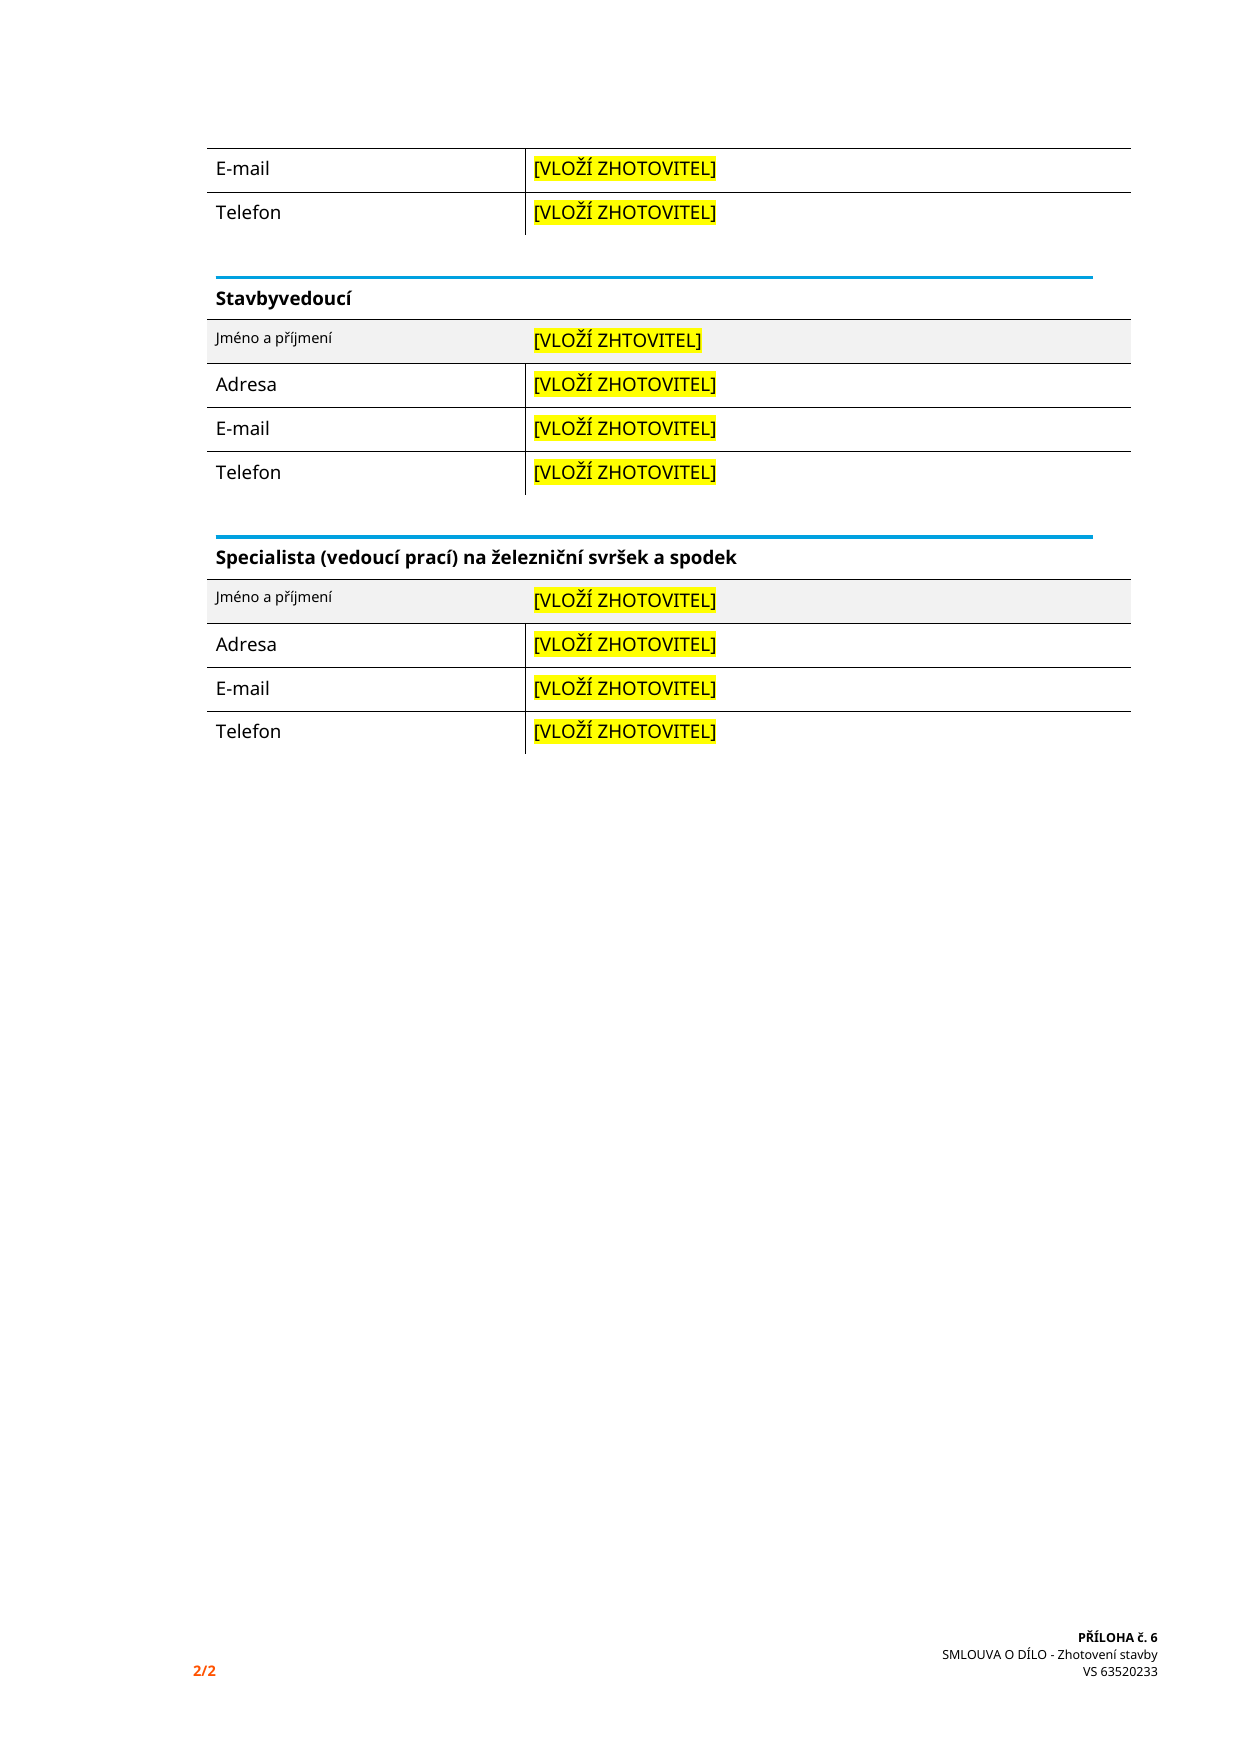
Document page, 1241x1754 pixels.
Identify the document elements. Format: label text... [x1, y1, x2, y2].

table_cell [VLOŽÍ ZHOTOVITEL] [526, 364, 1131, 407]
table_cell [VLOŽÍ ZHOTOVITEL] [526, 712, 1131, 754]
table_cell Telefon [207, 193, 525, 235]
table_cell [VLOŽÍ ZHOTOVITEL] [526, 668, 1131, 711]
text Stavbyvedoucí [216, 279, 1093, 311]
table_cell Adresa [207, 364, 525, 407]
table_cell Telefon [207, 712, 525, 754]
table_header [VLOŽÍ ZHOTOVITEL] [526, 580, 1131, 623]
table_cell E-mail [207, 408, 525, 451]
table_cell [VLOŽÍ ZHOTOVITEL] [526, 408, 1131, 451]
table_cell [VLOŽÍ ZHOTOVITEL] [526, 193, 1131, 235]
table_cell E-mail [207, 149, 525, 191]
table_header Jméno a příjmení [207, 580, 526, 623]
table_header [VLOŽÍ ZHTOVITEL] [526, 320, 1131, 363]
table_cell Adresa [207, 624, 525, 667]
table_cell [VLOŽÍ ZHOTOVITEL] [526, 149, 1131, 191]
table_cell [VLOŽÍ ZHOTOVITEL] [526, 624, 1131, 667]
table_cell E-mail [207, 668, 525, 711]
table_cell [VLOŽÍ ZHOTOVITEL] [526, 452, 1131, 495]
table_cell Telefon [207, 452, 525, 495]
table_header Jméno a příjmení [207, 320, 526, 363]
text Specialista (vedoucí prací) na železniční svršek a spodek [216, 539, 1093, 570]
